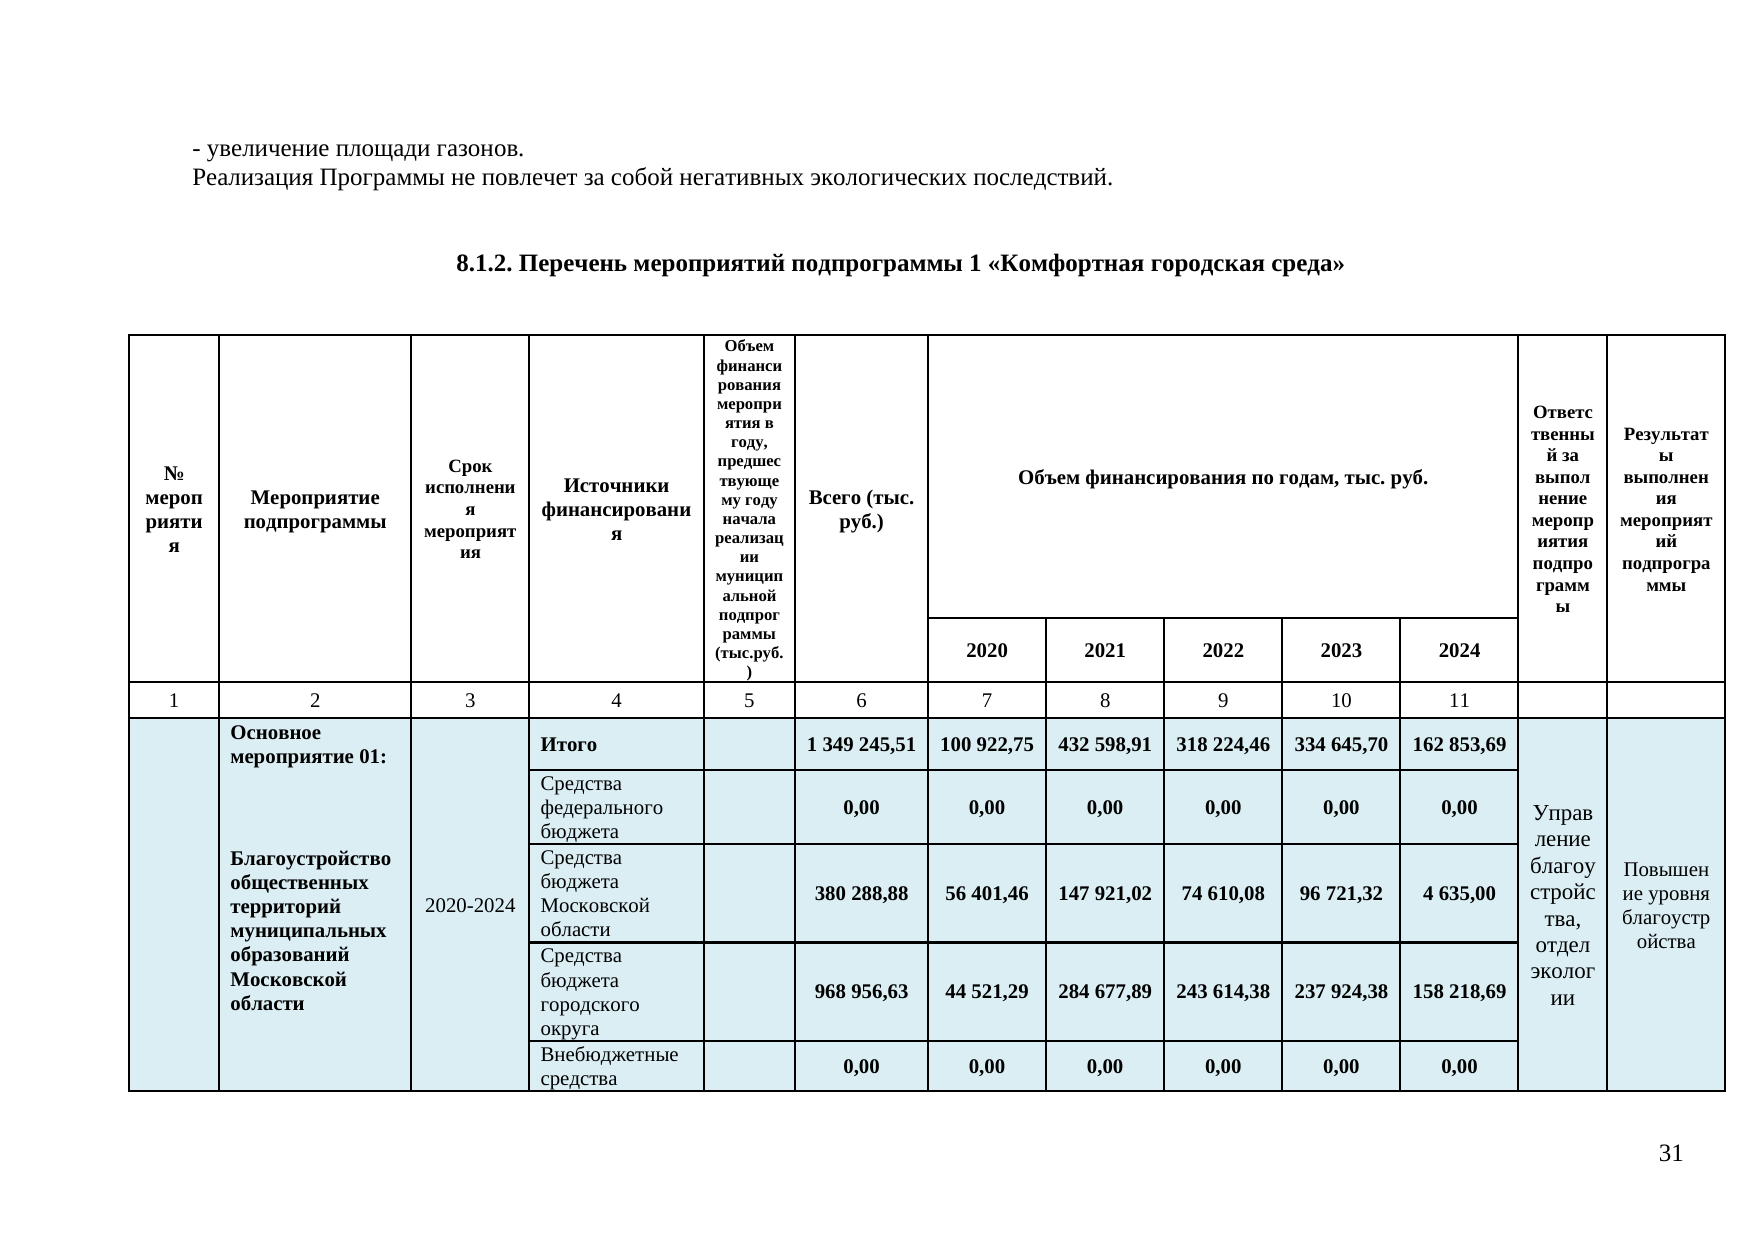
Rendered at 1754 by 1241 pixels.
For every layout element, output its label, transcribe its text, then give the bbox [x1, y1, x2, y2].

table_cell Основное мероприятие 01: [220, 719, 410, 769]
table_cell 2020 [929, 619, 1045, 681]
table_cell 0,00 [929, 1042, 1045, 1090]
table_cell 9 [1165, 683, 1281, 717]
text - увеличение площади газонов. [118, 133, 1683, 162]
text 8.1.2. Перечень мероприятий подпрограммы 1 «Комфортная городская среда» [118, 248, 1683, 277]
table_cell 0,00 [1401, 771, 1517, 843]
table_header Ответственный за выполнение мероприятия подпрограммы [1519, 336, 1606, 681]
text Реализация Программы не повлечет за собой негативных экологических последствий. [118, 162, 1683, 190]
table_cell 1 349 245,51 [796, 719, 927, 769]
table_cell 10 [1283, 683, 1399, 717]
table_cell 8 [1047, 683, 1163, 717]
table_cell 96 721,32 [1283, 845, 1399, 941]
table_cell 0,00 [929, 771, 1045, 843]
table_cell 162 853,69 [1401, 719, 1517, 769]
table_cell 100 922,75 [929, 719, 1045, 769]
table_cell 432 598,91 [1047, 719, 1163, 769]
table_cell Средства федерального бюджета [530, 771, 703, 843]
table_cell 6 [796, 683, 927, 717]
table_cell 7 [929, 683, 1045, 717]
table_cell 2022 [1165, 619, 1281, 681]
table_cell 0,00 [1165, 771, 1281, 843]
table_cell Средства бюджета Московской области [530, 845, 703, 941]
table_cell 0,00 [1047, 771, 1163, 843]
table_cell 4 [530, 683, 703, 717]
table_cell [705, 944, 794, 1040]
table_cell 0,00 [1283, 1042, 1399, 1090]
table_cell 0,00 [1283, 771, 1399, 843]
table_cell 2 [220, 683, 410, 717]
table_cell 44 521,29 [929, 944, 1045, 1040]
table_cell [705, 1042, 794, 1090]
table_cell [1519, 683, 1606, 717]
table_cell [130, 719, 218, 1090]
table_cell 3 [412, 683, 528, 717]
table_header Объем финансирования мероприятия в году, предшествующему году начала реализации муниципальной подпрограммы (тыс.руб.) [705, 336, 794, 681]
table_cell [705, 771, 794, 843]
table_cell 380 288,88 [796, 845, 927, 941]
table_cell 968 956,63 [796, 944, 927, 1040]
table_cell 0,00 [796, 1042, 927, 1090]
table_cell 5 [705, 683, 794, 717]
table_header Срок исполнения мероприятия [412, 336, 528, 681]
table_cell Средства бюджета городского округа [530, 944, 703, 1040]
table_cell 0,00 [1047, 1042, 1163, 1090]
table_header Мероприятие подпрограммы [220, 336, 410, 681]
table_cell 11 [1401, 683, 1517, 717]
table_cell [705, 845, 794, 941]
table_cell 158 218,69 [1401, 944, 1517, 1040]
table_cell 2024 [1401, 619, 1517, 681]
table_header Результаты выполнения мероприятий подпрограммы [1608, 336, 1724, 681]
table_cell 56 401,46 [929, 845, 1045, 941]
table_header Объем финансирования по годам, тыс. руб. [929, 336, 1517, 617]
table_cell Итого [530, 719, 703, 769]
table_cell 334 645,70 [1283, 719, 1399, 769]
table_cell 2020-2024 [412, 719, 528, 1090]
table_cell 74 610,08 [1165, 845, 1281, 941]
table_cell Управление благоустройства, отдел экологии [1519, 719, 1606, 1090]
table_cell [1608, 683, 1724, 717]
table_cell Внебюджетные средства [530, 1042, 703, 1090]
table_cell 2023 [1283, 619, 1399, 681]
table_cell 0,00 [796, 771, 927, 843]
table_cell 243 614,38 [1165, 944, 1281, 1040]
table_cell 0,00 [1401, 1042, 1517, 1090]
table_cell Благоустройство общественных территорий муниципальных образований Московской области [220, 769, 410, 1090]
table_cell 2021 [1047, 619, 1163, 681]
table_cell 4 635,00 [1401, 845, 1517, 941]
table_cell 1 [130, 683, 218, 717]
table_cell 147 921,02 [1047, 845, 1163, 941]
table_cell 237 924,38 [1283, 944, 1399, 1040]
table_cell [1608, 719, 1724, 1090]
table_header Источники финансирования [530, 336, 703, 681]
table_cell 0,00 [1165, 1042, 1281, 1090]
table_header № мероприятия [130, 336, 218, 681]
table_cell 284 677,89 [1047, 944, 1163, 1040]
table_header Всего (тыс. руб.) [796, 336, 927, 681]
table_cell 318 224,46 [1165, 719, 1281, 769]
table_cell [705, 719, 794, 769]
